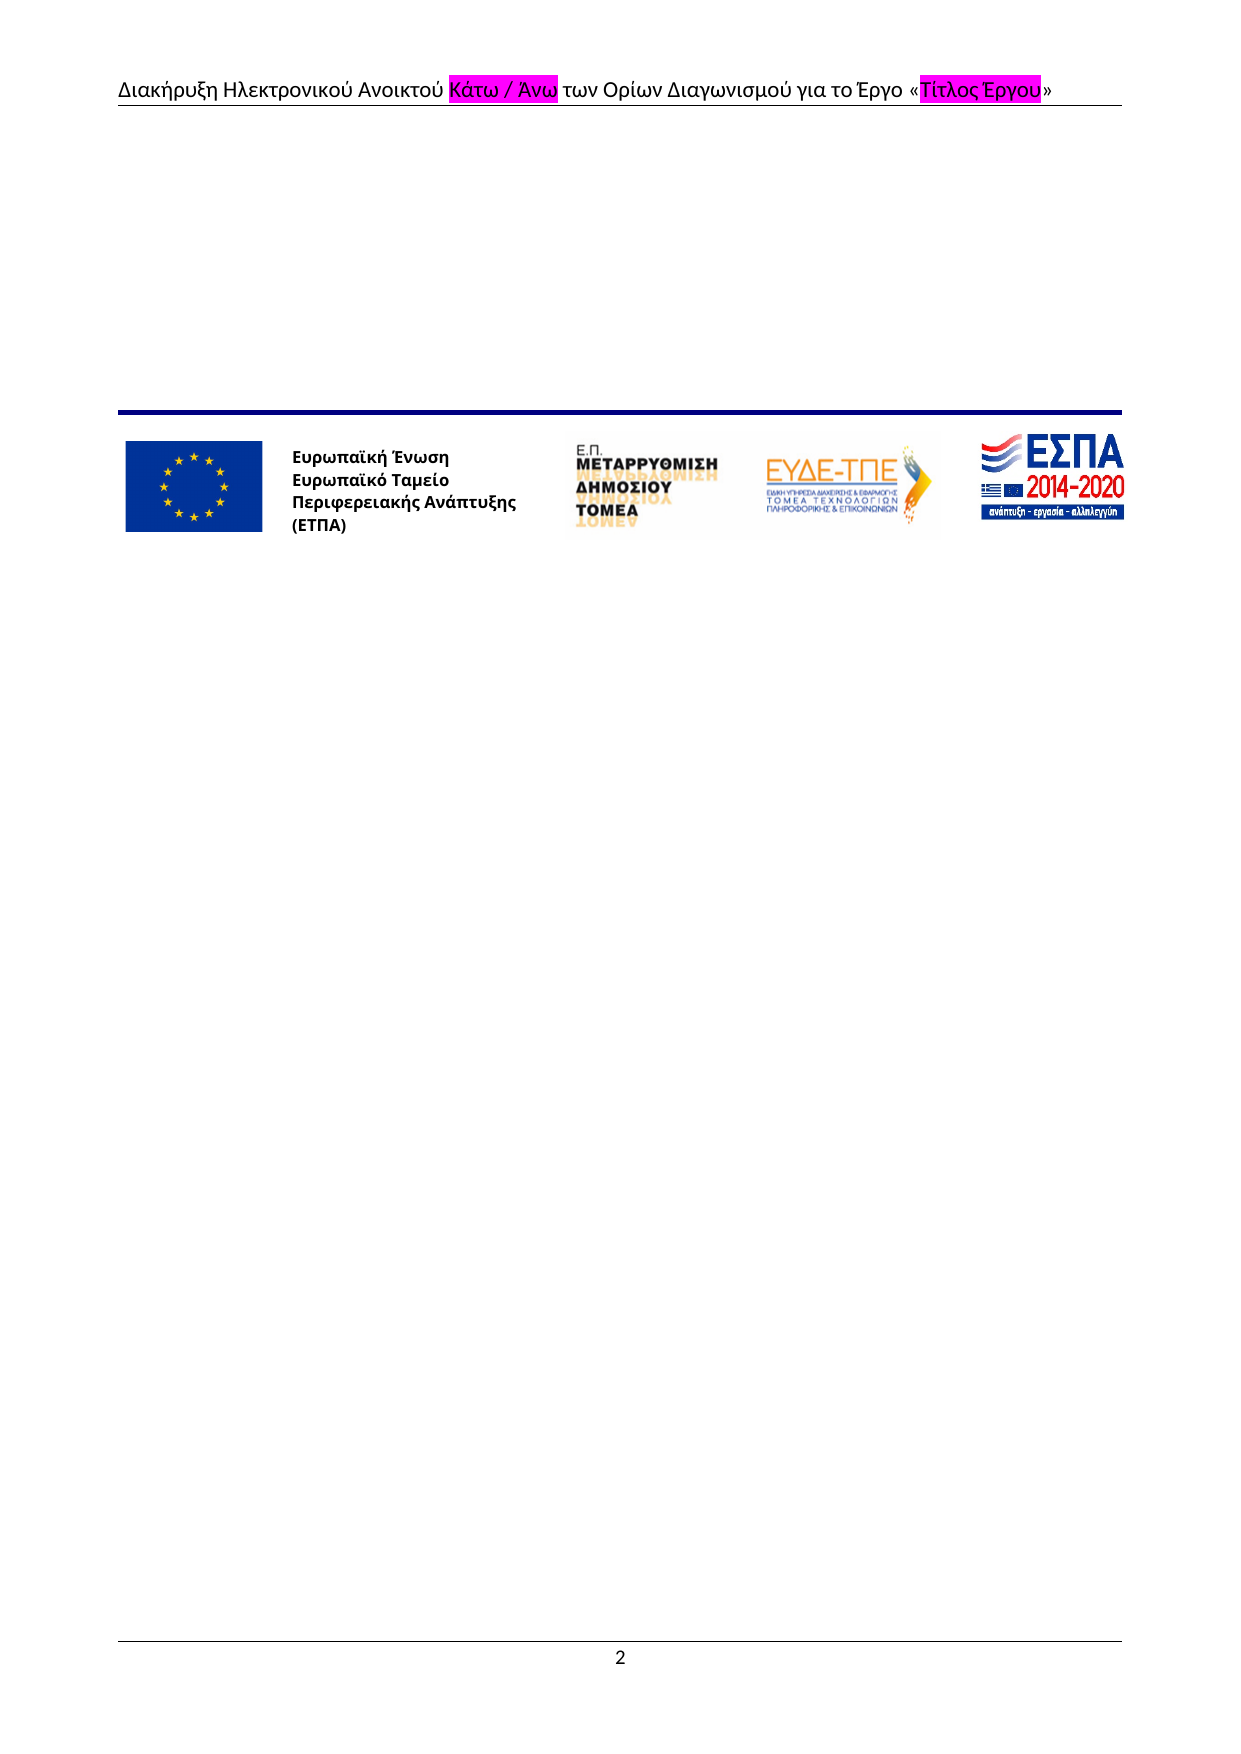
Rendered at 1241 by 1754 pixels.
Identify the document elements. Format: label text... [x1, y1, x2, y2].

table_header Ευρωπαϊκή Ένωση Ευρωπαϊκό Ταμείο Περιφερειακής Ανάπτυξης (ΕΤΠΑ) [281, 432, 546, 551]
table_header [118, 432, 281, 551]
table_header [546, 432, 960, 551]
picture [977, 431, 1128, 522]
picture [565, 431, 941, 540]
table_header [960, 432, 1153, 551]
